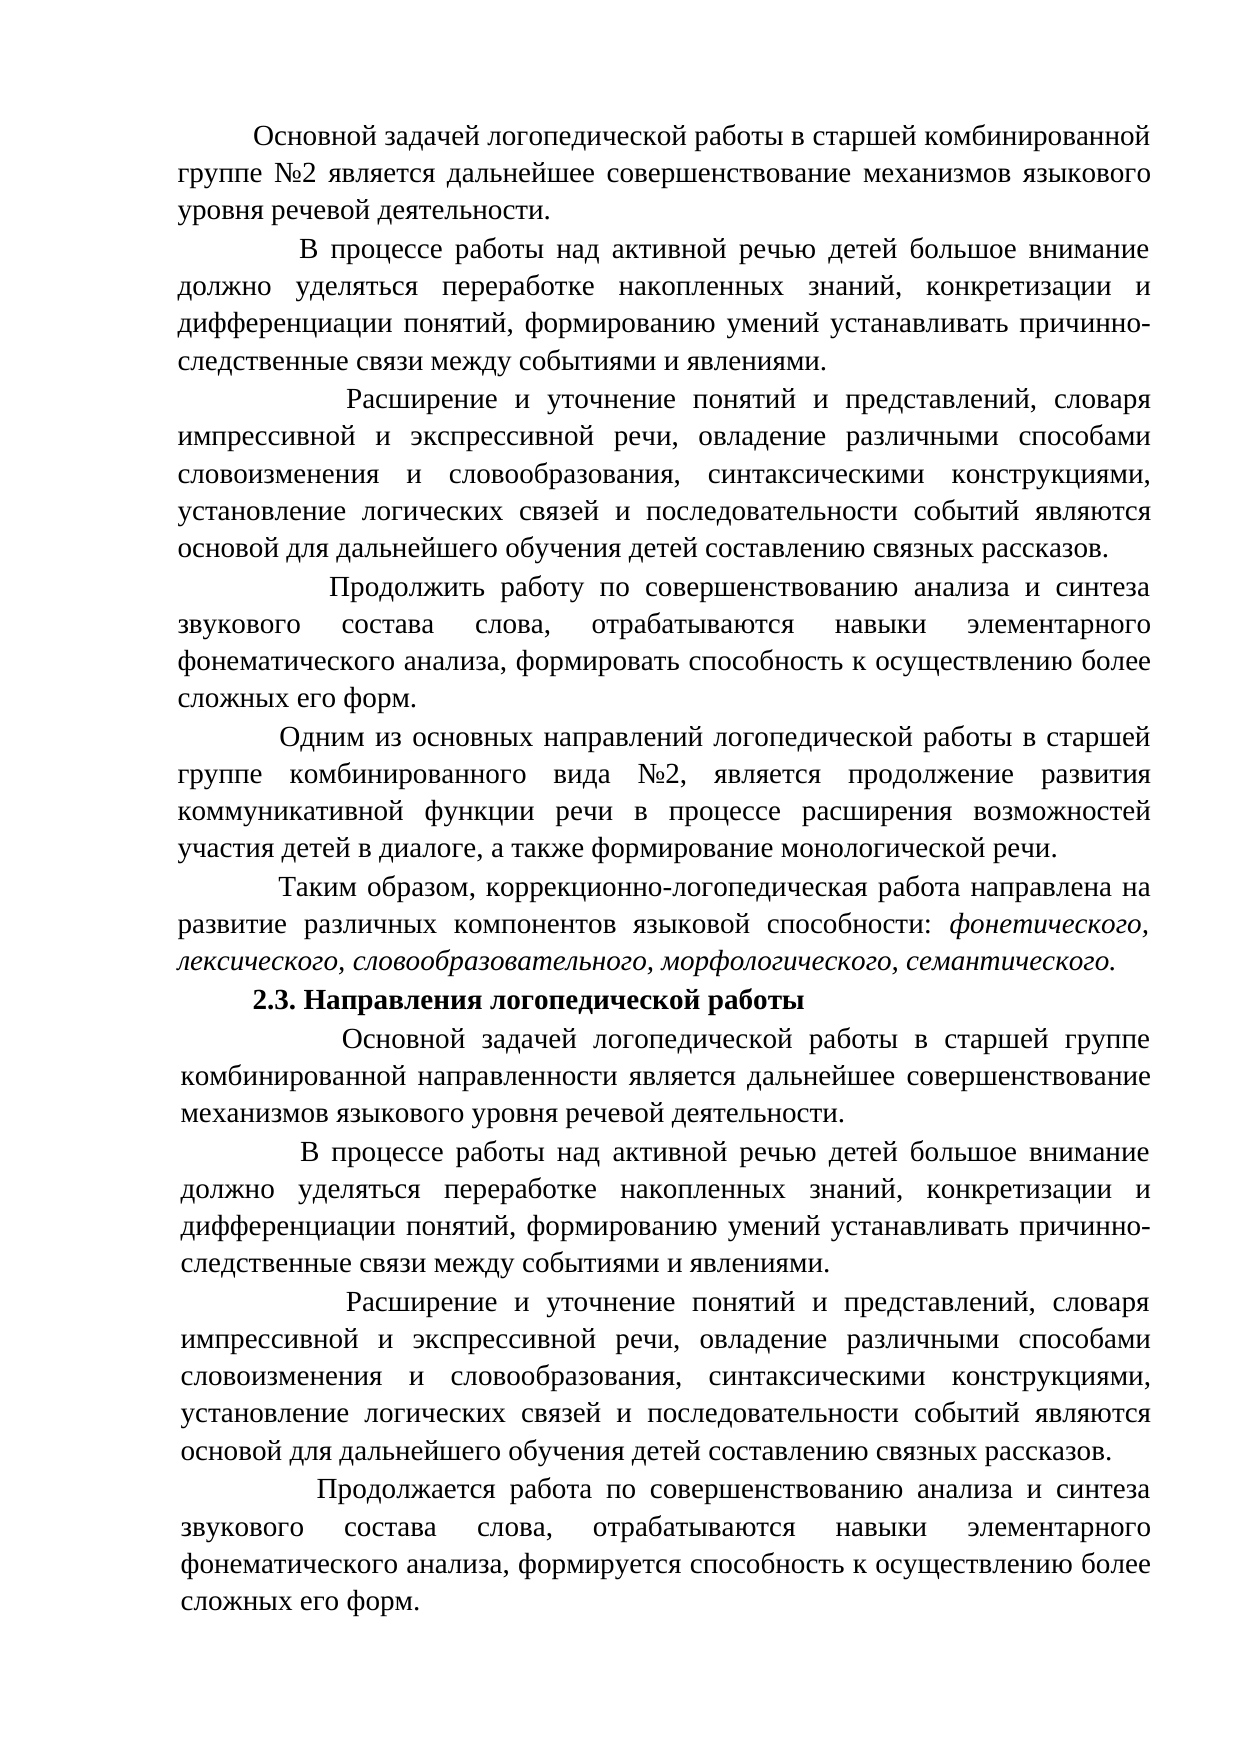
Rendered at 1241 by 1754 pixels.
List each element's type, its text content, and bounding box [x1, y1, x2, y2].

text В процессе работы над активной речью детей большое внимание должно уделяться переработке накопленных знаний, конкретизации и дифференциации понятий, формированию умений устанавливать причинно-следственные связи между событиями и явлениями. [177, 231, 1152, 376]
text Расширение и уточнение понятий и представлений, словаря импрессивной и экспрессивной речи, овладение различными способами словоизменения и словообразования, синтаксическими конструкциями, установление логических связей и последовательности событий являются основой для дальнейшего обучения детей составлению связных рассказов. [179, 1284, 1152, 1466]
text Продолжается работа по совершенствованию анализа и синтеза звукового состава слова, отрабатываются навыки элементарного фонематического анализа, формируется способность к осуществлению более сложных его форм. [179, 1471, 1152, 1617]
text 2.3. Направления логопедической работы [179, 982, 1152, 1016]
text Одним из основных направлений логопедической работы в старшей группе комбинированного вида №2, является продолжение развития коммуникативной функции речи в процессе расширения возможностей участия детей в диалоге, а также формирование монологической речи. [177, 719, 1152, 864]
text Таким образом, коррекционно-логопедическая работа направлена на развитие различных компонентов языковой способности: фонетического, лексического, словообразовательного, морфологического, семантического. [177, 869, 1152, 977]
text Основной задачей логопедической работы в старшей группе комбинированной направленности является дальнейшее совершенствование механизмов языкового уровня речевой деятельности. [179, 1021, 1152, 1129]
text Основной задачей логопедической работы в старшей комбинированной группе №2 является дальнейшее совершенствование механизмов языкового уровня речевой деятельности. [177, 118, 1152, 226]
text В процессе работы над активной речью детей большое внимание должно уделяться переработке накопленных знаний, конкретизации и дифференциации понятий, формированию умений устанавливать причинно-следственные связи между событиями и явлениями. [179, 1134, 1152, 1279]
text Расширение и уточнение понятий и представлений, словаря импрессивной и экспрессивной речи, овладение различными способами словоизменения и словообразования, синтаксическими конструкциями, установление логических связей и последовательности событий являются основой для дальнейшего обучения детей составлению связных рассказов. [177, 381, 1152, 564]
text Продолжить работу по совершенствованию анализа и синтеза звукового состава слова, отрабатываются навыки элементарного фонематического анализа, формировать способность к осуществлению более сложных его форм. [177, 569, 1152, 714]
